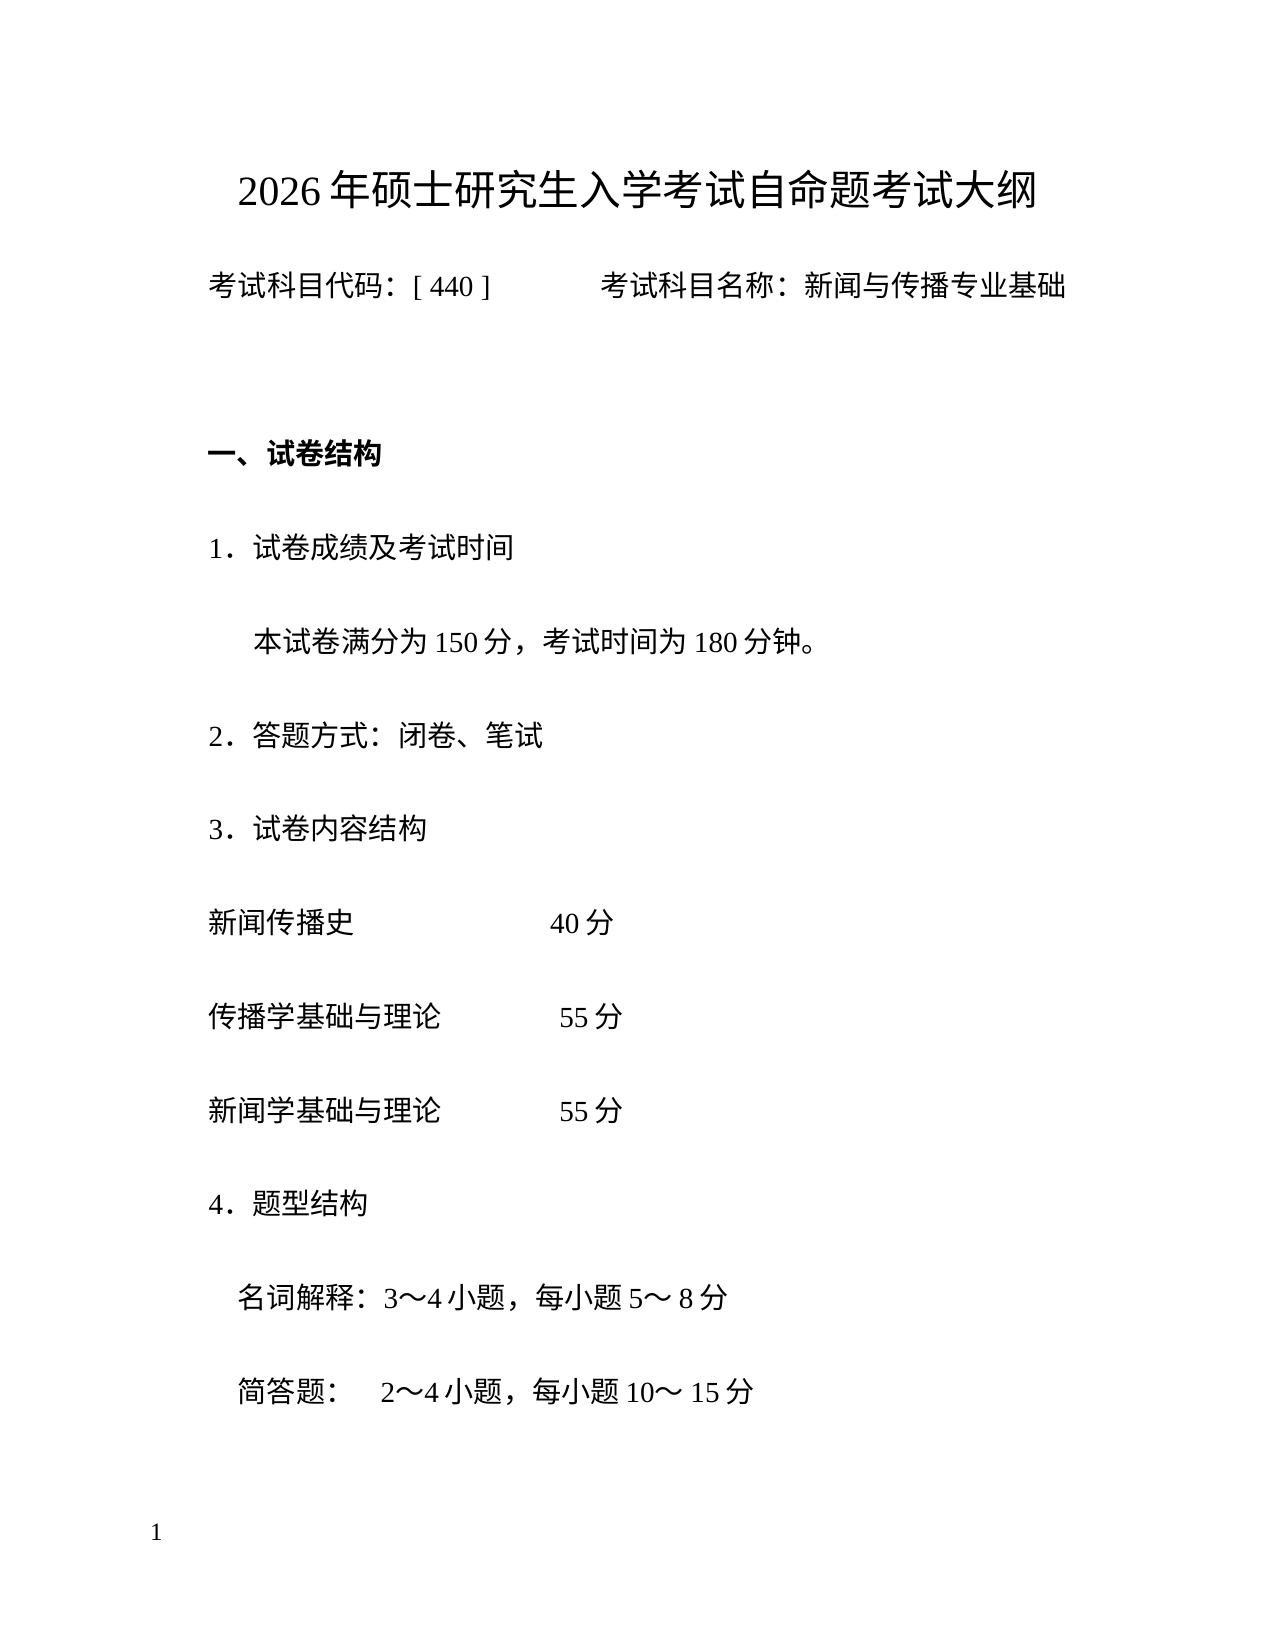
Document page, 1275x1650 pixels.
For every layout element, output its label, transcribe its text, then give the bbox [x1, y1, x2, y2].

text 考试科目代码：[ 440 ] 考试科目名称：新闻与传播专业基础 [150, 246, 1125, 321]
text 3．试卷内容结构 [150, 789, 1125, 864]
text 本试卷满分为150分，考试时间为180分钟。 [150, 602, 1125, 677]
text 2026年硕士研究生入学考试自命题考试大纲 [150, 150, 1125, 225]
text 新闻学基础与理论 55分 [150, 1071, 1125, 1146]
text 新闻传播史 40分 [150, 883, 1125, 958]
text 1．试卷成绩及考试时间 [150, 508, 1125, 583]
text 传播学基础与理论 55分 [150, 977, 1125, 1052]
text 名词解释：3～4小题，每小题5～ 8分 [150, 1258, 1125, 1333]
text 4．题型结构 [150, 1164, 1125, 1239]
text 简答题： 2～4小题，每小题10～ 15分 [150, 1352, 1125, 1427]
text 一、试卷结构 [150, 414, 1125, 489]
text 2．答题方式：闭卷、笔试 [150, 696, 1125, 771]
